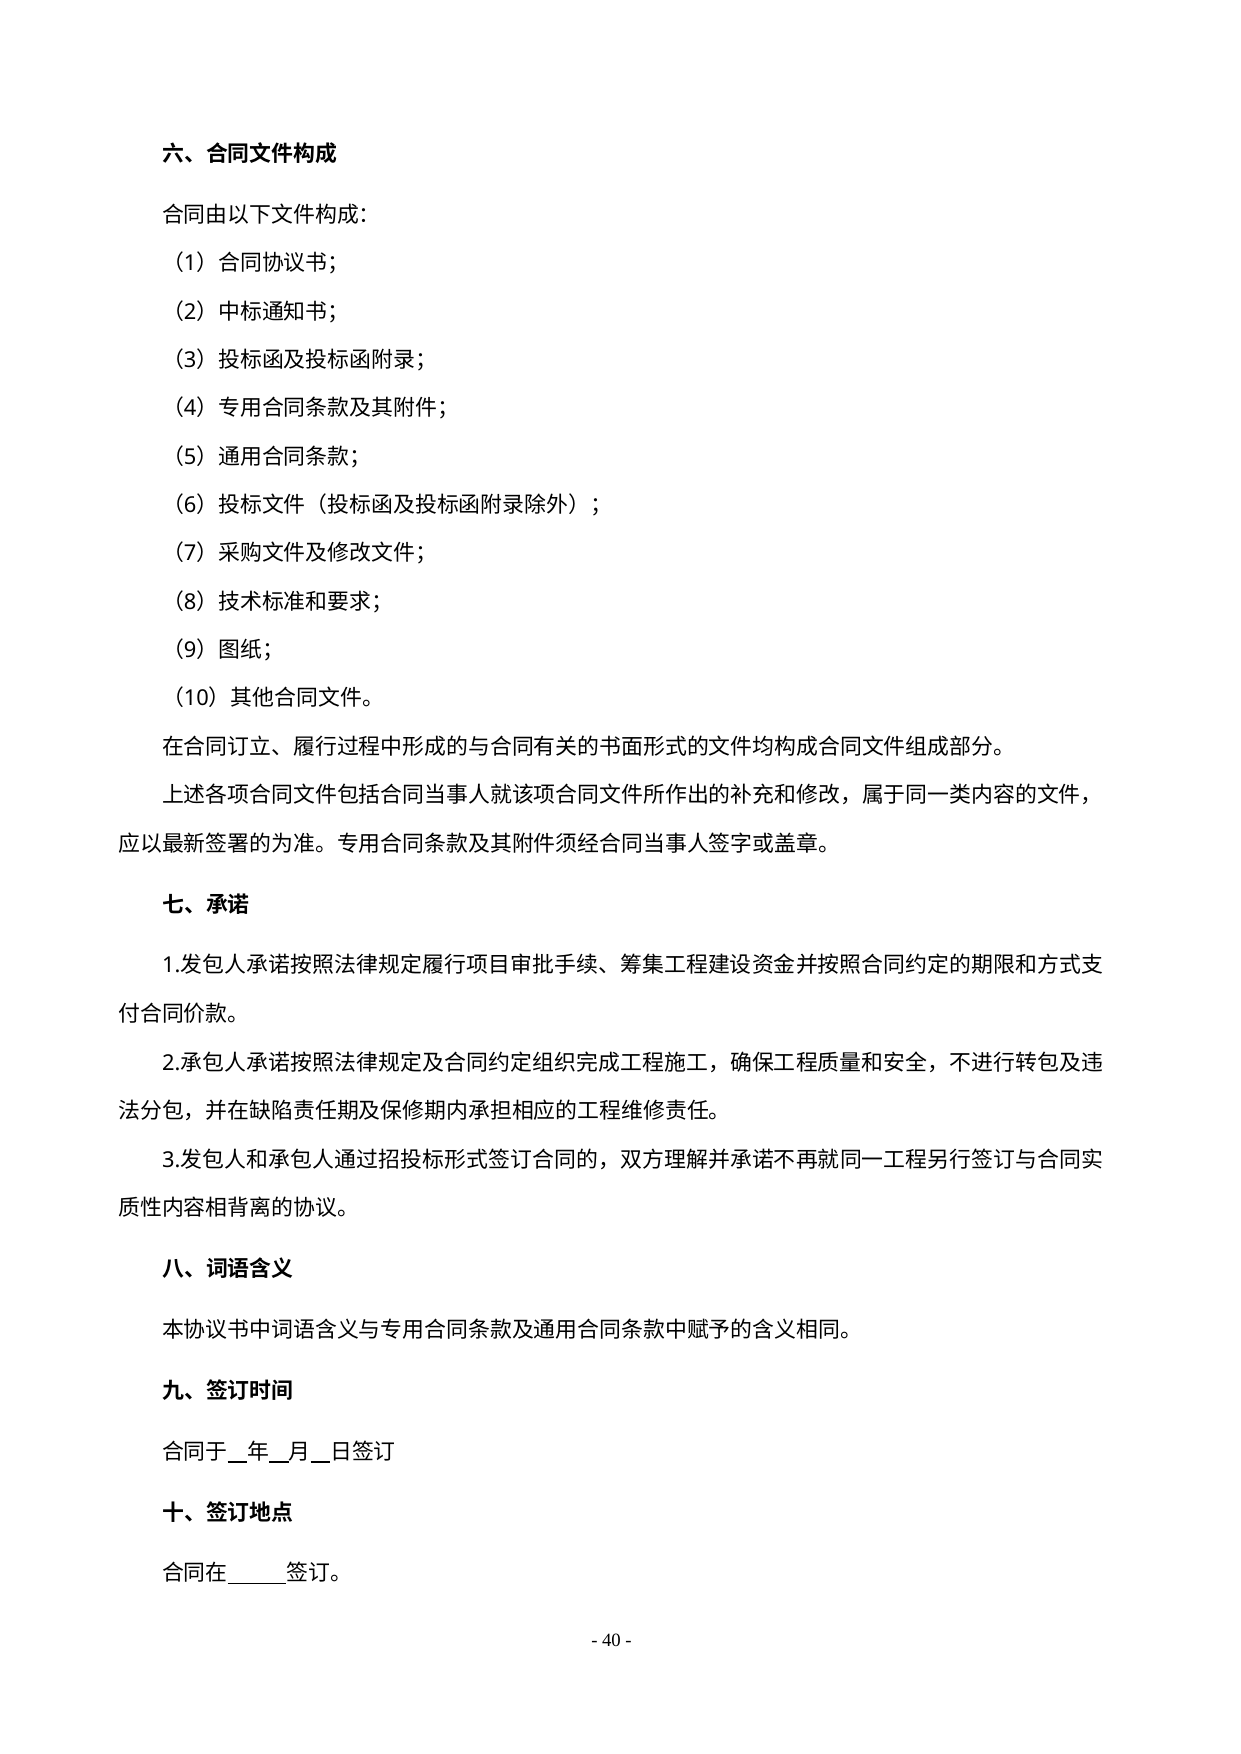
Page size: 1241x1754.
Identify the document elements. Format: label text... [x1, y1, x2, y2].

text 合同在 签订。 [118, 1555, 1104, 1587]
text 合同由以下文件构成： [118, 197, 1104, 229]
text （6）投标文件（投标函及投标函附录除外）； [118, 487, 1104, 519]
text 合同于 年 月 日签订 [118, 1433, 1104, 1466]
subtitle 十、签订地点 [118, 1494, 1104, 1527]
subtitle 六、合同文件构成 [118, 136, 1104, 168]
text 2.承包人承诺按照法律规定及合同约定组织完成工程施工，确保工程质量和安全，不进行转包及违法分包，并在缺陷责任期及保修期内承担相应的工程维修责任。 [118, 1044, 1104, 1125]
text （1）合同协议书； [118, 245, 1104, 277]
text （8）技术标准和要求； [118, 583, 1104, 616]
text 1.发包人承诺按照法律规定履行项目审批手续、筹集工程建设资金并按照合同约定的期限和方式支付合同价款。 [118, 947, 1104, 1028]
subtitle 八、词语含义 [118, 1251, 1104, 1283]
text （10）其他合同文件。 [118, 680, 1104, 712]
text （7）采购文件及修改文件； [118, 535, 1104, 567]
text （9）图纸； [118, 632, 1104, 664]
text 3.发包人和承包人通过招投标形式签订合同的，双方理解并承诺不再就同一工程另行签订与合同实质性内容相背离的协议。 [118, 1141, 1104, 1222]
text （4）专用合同条款及其附件； [118, 390, 1104, 422]
text 在合同订立、履行过程中形成的与合同有关的书面形式的文件均构成合同文件组成部分。 [118, 728, 1104, 761]
text （3）投标函及投标函附录； [118, 342, 1104, 374]
text （5）通用合同条款； [118, 438, 1104, 471]
text 上述各项合同文件包括合同当事人就该项合同文件所作出的补充和修改，属于同一类内容的文件，应以最新签署的为准。专用合同条款及其附件须经合同当事人签字或盖章。 [118, 777, 1104, 858]
subtitle 九、签订时间 [118, 1372, 1104, 1405]
subtitle 七、承诺 [118, 886, 1104, 919]
text 本协议书中词语含义与专用合同条款及通用合同条款中赋予的含义相同。 [118, 1312, 1104, 1344]
text （2）中标通知书； [118, 293, 1104, 326]
